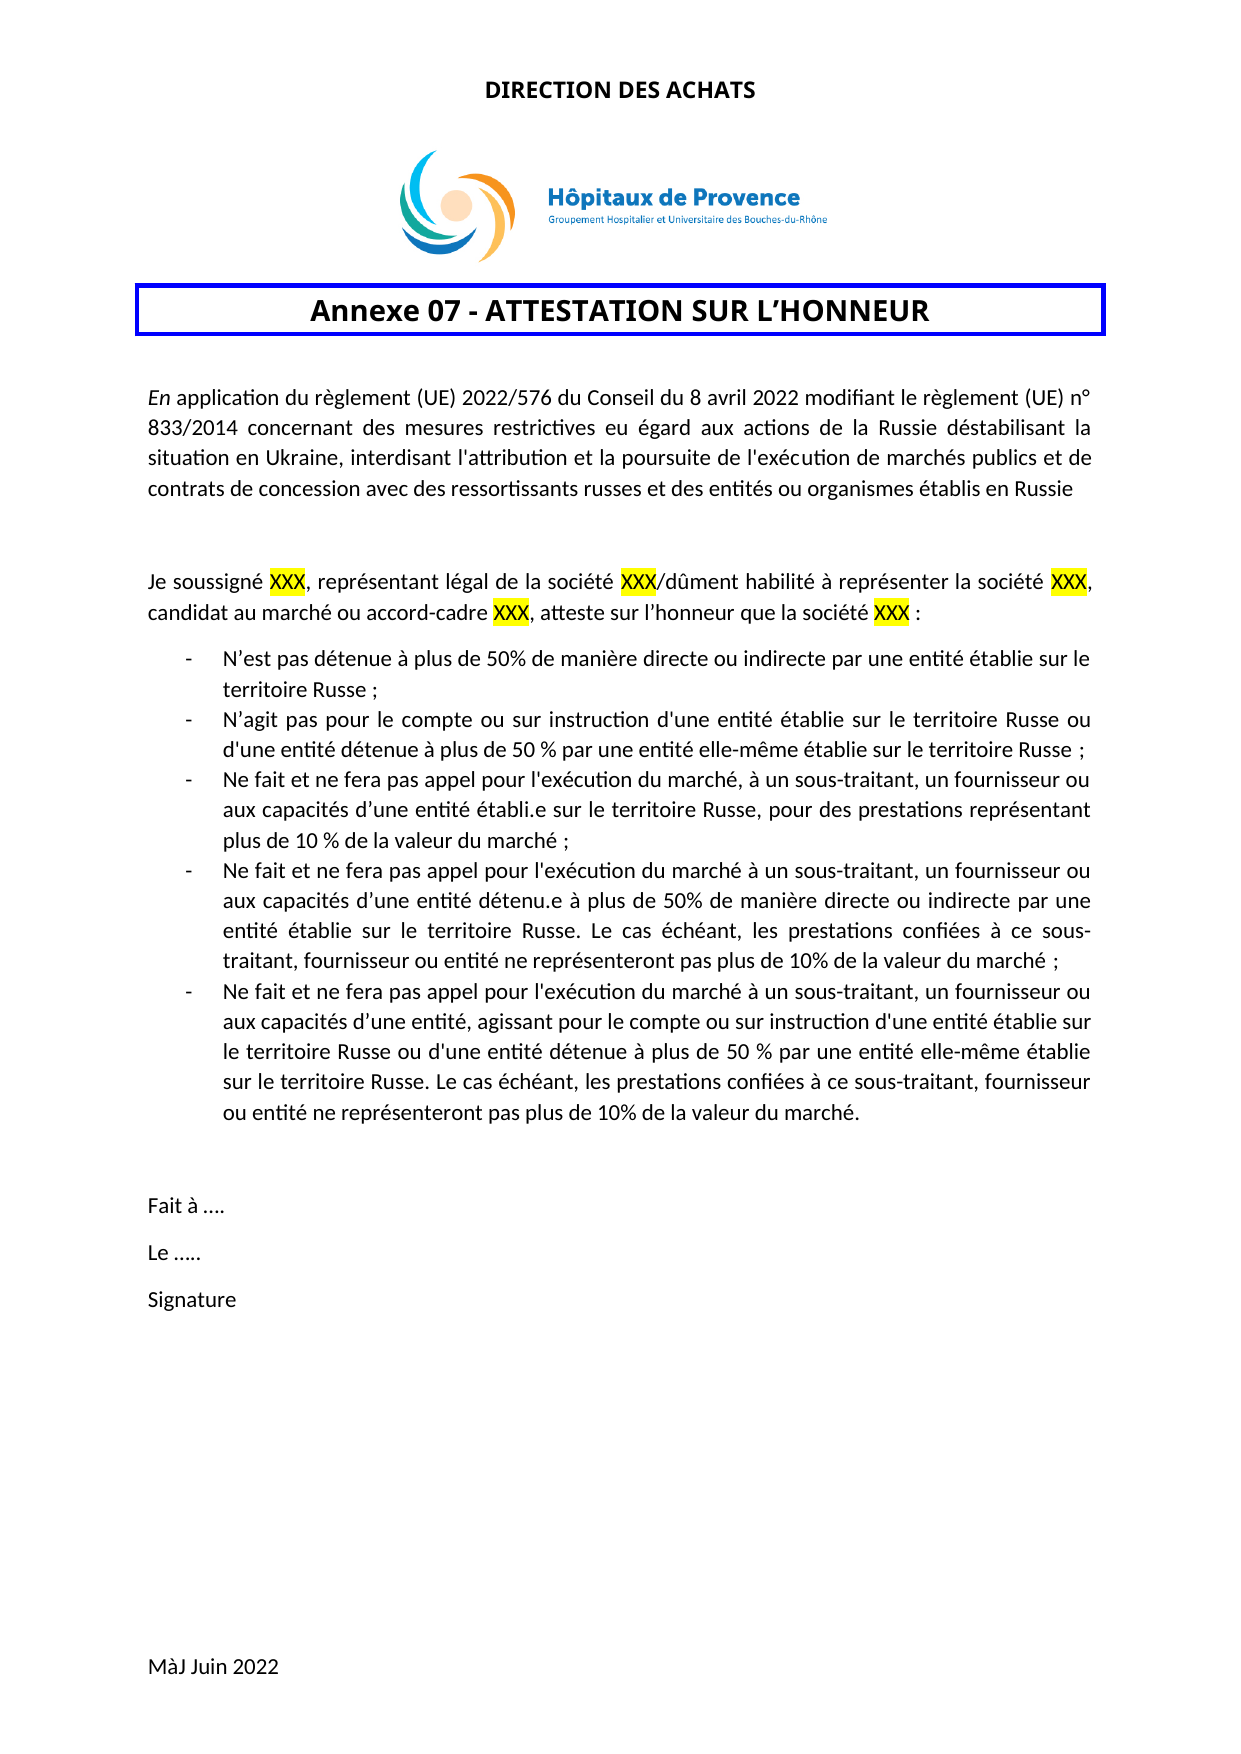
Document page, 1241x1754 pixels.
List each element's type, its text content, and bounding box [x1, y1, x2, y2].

text Fait à …. [148, 1191, 1093, 1219]
text Signature [148, 1285, 1093, 1313]
list Ne fait et ne fera pas appel pour l'exécution du marché, à un sous-traitant, un fournisseur ou aux capacités d’une entité établi.e sur le territoire Russe, pour des prestations représentant plus de 10 % de la valeur du marché ; [185, 765, 1093, 854]
text Je soussigné XXX, représentant légal de la société XXX/dûment habilité à représenter la société XXX, candidat au marché ou accord-cadre XXX, atteste sur l’honneur que la société XXX : [148, 567, 1093, 626]
text Annexe 07 - ATTESTATION SUR L’HONNEUR [139, 288, 1101, 332]
text Le ….. [148, 1238, 1093, 1266]
list N’est pas détenue à plus de 50% de manière directe ou indirecte par une entité établie sur le territoire Russe ; [185, 644, 1093, 703]
list Ne fait et ne fera pas appel pour l'exécution du marché à un sous-traitant, un fournisseur ou aux capacités d’une entité, agissant pour le compte ou sur instruction d'une entité établie sur le territoire Russe ou d'une entité détenue à plus de 50 % par une entité elle-même établie sur le territoire Russe. Le cas échéant, les prestations confiées à ce sous-traitant, fournisseur ou entité ne représenteront pas plus de 10% de la valeur du marché. [185, 977, 1093, 1126]
list Ne fait et ne fera pas appel pour l'exécution du marché à un sous-traitant, un fournisseur ou aux capacités d’une entité détenu.e à plus de 50% de manière directe ou indirecte par une entité établie sur le territoire Russe. Le cas échéant, les prestations confiées à ce sous-traitant, fournisseur ou entité ne représenteront pas plus de 10% de la valeur du marché ; [185, 856, 1093, 975]
text En application du règlement (UE) 2022/576 du Conseil du 8 avril 2022 modifiant le règlement (UE) n° 833/2014 concernant des mesures restrictives eu égard aux actions de la Russie déstabilisant la situation en Ukraine, interdisant l'attribution et la poursuite de l'exécution de marchés publics et de contrats de concession avec des ressortissants russes et des entités ou organismes établis en Russie [148, 383, 1093, 502]
picture [298, 133, 942, 283]
list N’agit pas pour le compte ou sur instruction d'une entité établie sur le territoire Russe ou d'une entité détenue à plus de 50 % par une entité elle-même établie sur le territoire Russe ; [185, 705, 1093, 763]
